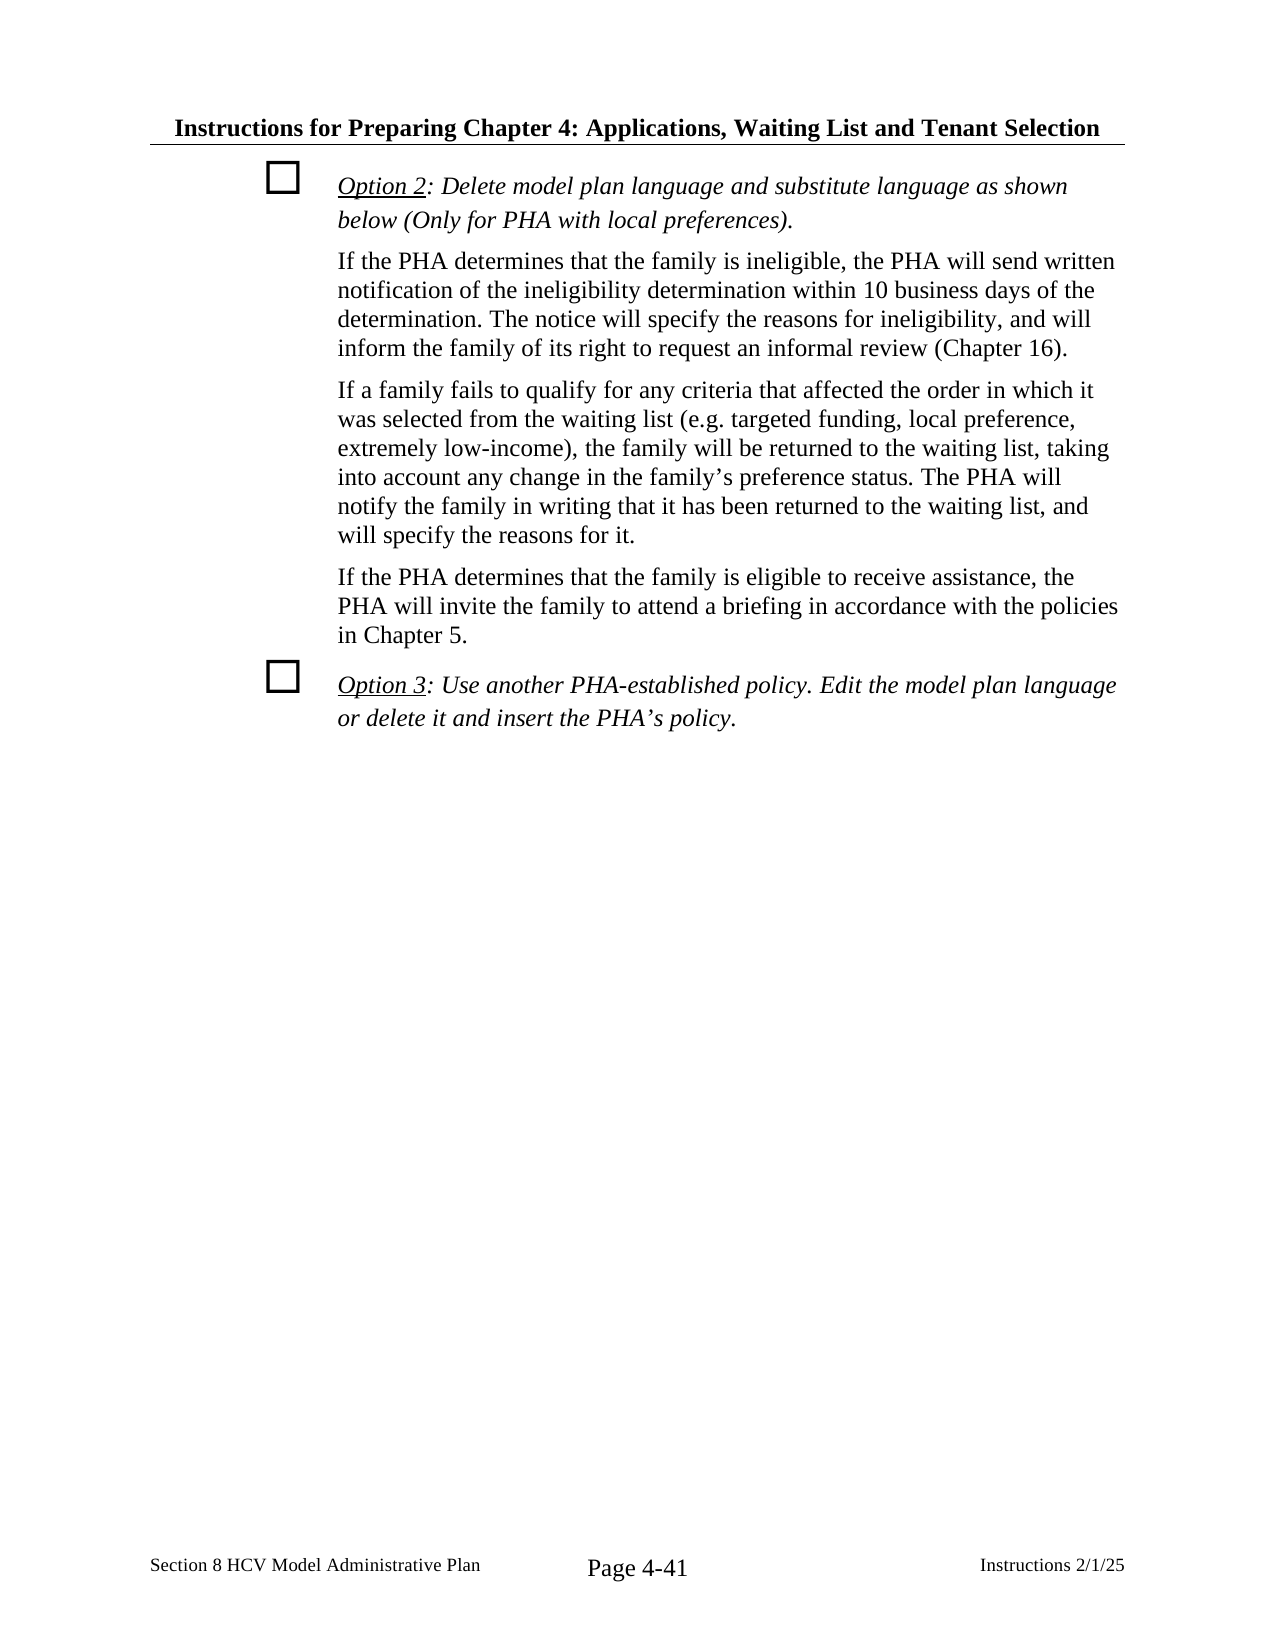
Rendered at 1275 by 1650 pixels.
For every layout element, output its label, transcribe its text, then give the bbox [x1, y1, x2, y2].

text If a family fails to qualify for any criteria that affected the order in which it was selected from the waiting list (e.g. targeted funding, local preference, extremely low-income), the family will be returned to the waiting list, taking into account any change in the family’s preference status. The PHA will notify the family in writing that it has been returned to the waiting list, and will specify the reasons for it. [337, 375, 1125, 549]
text Option 3: Use another PHA-established policy. Edit the model plan language or delete it and insert the PHA’s policy. [262, 661, 1125, 732]
text If the PHA determines that the family is ineligible, the PHA will send written notification of the ineligibility determination within 10 business days of the determination. The notice will specify the reasons for ineligibility, and will inform the family of its right to request an informal review (Chapter 16). [337, 246, 1125, 362]
text If the PHA determines that the family is eligible to receive assistance, the PHA will invite the family to attend a briefing in accordance with the policies in Chapter 5. [337, 562, 1125, 649]
text Option 2: Delete model plan language and substitute language as shown below (Only for PHA with local preferences). [262, 162, 1125, 233]
